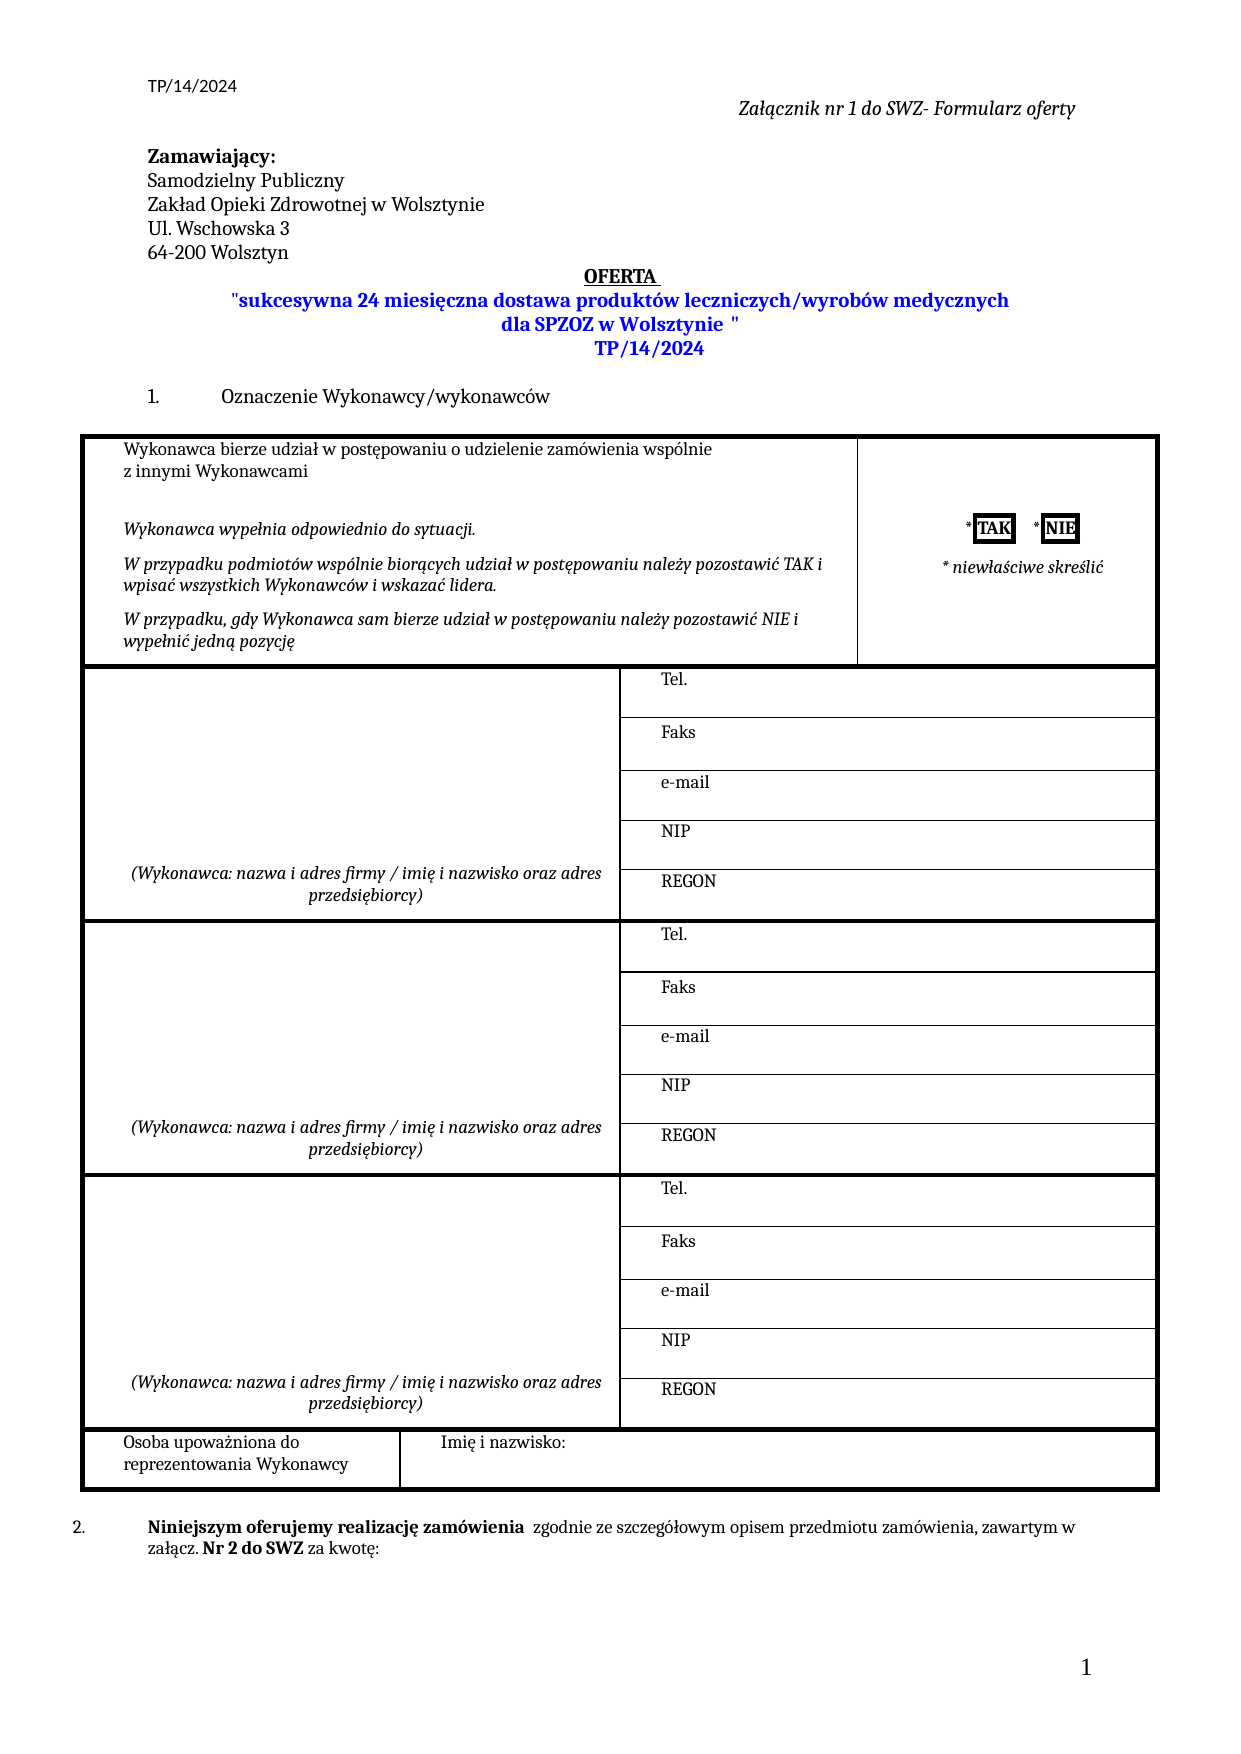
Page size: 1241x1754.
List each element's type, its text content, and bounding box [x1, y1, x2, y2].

table_cell e-mail [621, 771, 1155, 820]
text OFERTA [148, 264, 1093, 288]
text Zakład Opieki Zdrowotnej w Wolsztynie [148, 192, 1093, 216]
table_cell (Wykonawca: nazwa i adres firmy / imię i nazwisko oraz adres przedsiębiorcy) [85, 669, 619, 918]
table_cell Faks [621, 718, 1155, 770]
text dla SPZOZ w Wolsztynie " [148, 312, 1093, 336]
table_cell e-mail [621, 1280, 1155, 1328]
table_cell NIP [621, 1075, 1155, 1123]
text 64-200 Wolsztyn [148, 240, 1093, 264]
table_cell Tel. [621, 1177, 1155, 1226]
text Ul. Wschowska 3 [148, 216, 1093, 240]
text Zamawiający: [148, 144, 1093, 168]
text Samodzielny Publiczny [148, 168, 1093, 192]
list Niniejszym oferujemy realizację zamówienia zgodnie ze szczegółowym opisem przedmiotu zamówienia, zawartym w załącz. Nr 2 do SWZ za kwotę: [73, 1516, 1093, 1559]
table_cell Tel. [621, 923, 1155, 971]
table_cell Osoba upoważniona do reprezentowania Wykonawcy [85, 1432, 399, 1487]
table_header Wykonawca bierze udział w postępowaniu o udzielenie zamówienia wspólnie z innymi Wykonawcami Wykonawca wypełnia odpowiednio do sytuacji. W przypadku podmiotów wspólnie biorących udział w postępowaniu należy pozostawić TAK i wpisać wszystkich Wykonawców i wskazać lidera. W przypadku, gdy Wykonawca sam bierze udział w postępowaniu należy pozostawić NIE i wypełnić jedną pozycję [85, 439, 857, 664]
table_cell REGON [621, 1124, 1155, 1173]
table_cell Faks [621, 973, 1155, 1024]
table_cell (Wykonawca: nazwa i adres firmy / imię i nazwisko oraz adres przedsiębiorcy) [85, 1177, 619, 1427]
text TP/14/2024 [148, 336, 1093, 360]
text Załącznik nr 1 do SWZ- Formularz oferty [148, 97, 1093, 121]
table_cell REGON [621, 870, 1155, 918]
table_cell Tel. [621, 669, 1155, 717]
table_header *TAK *NIE * niewłaściwe skreślić [858, 439, 1155, 664]
table_cell e-mail [621, 1026, 1155, 1074]
table_cell (Wykonawca: nazwa i adres firmy / imię i nazwisko oraz adres przedsiębiorcy) [85, 923, 619, 1173]
table_cell Imię i nazwisko: [401, 1432, 1155, 1487]
table_cell Faks [621, 1227, 1155, 1279]
list Oznaczenie Wykonawcy/wykonawców [148, 385, 1093, 409]
text "sukcesywna 24 miesięczna dostawa produktów leczniczych/wyrobów medycznych [148, 288, 1093, 312]
table_cell REGON [621, 1379, 1155, 1427]
table_cell NIP [621, 821, 1155, 869]
table_cell NIP [621, 1329, 1155, 1377]
